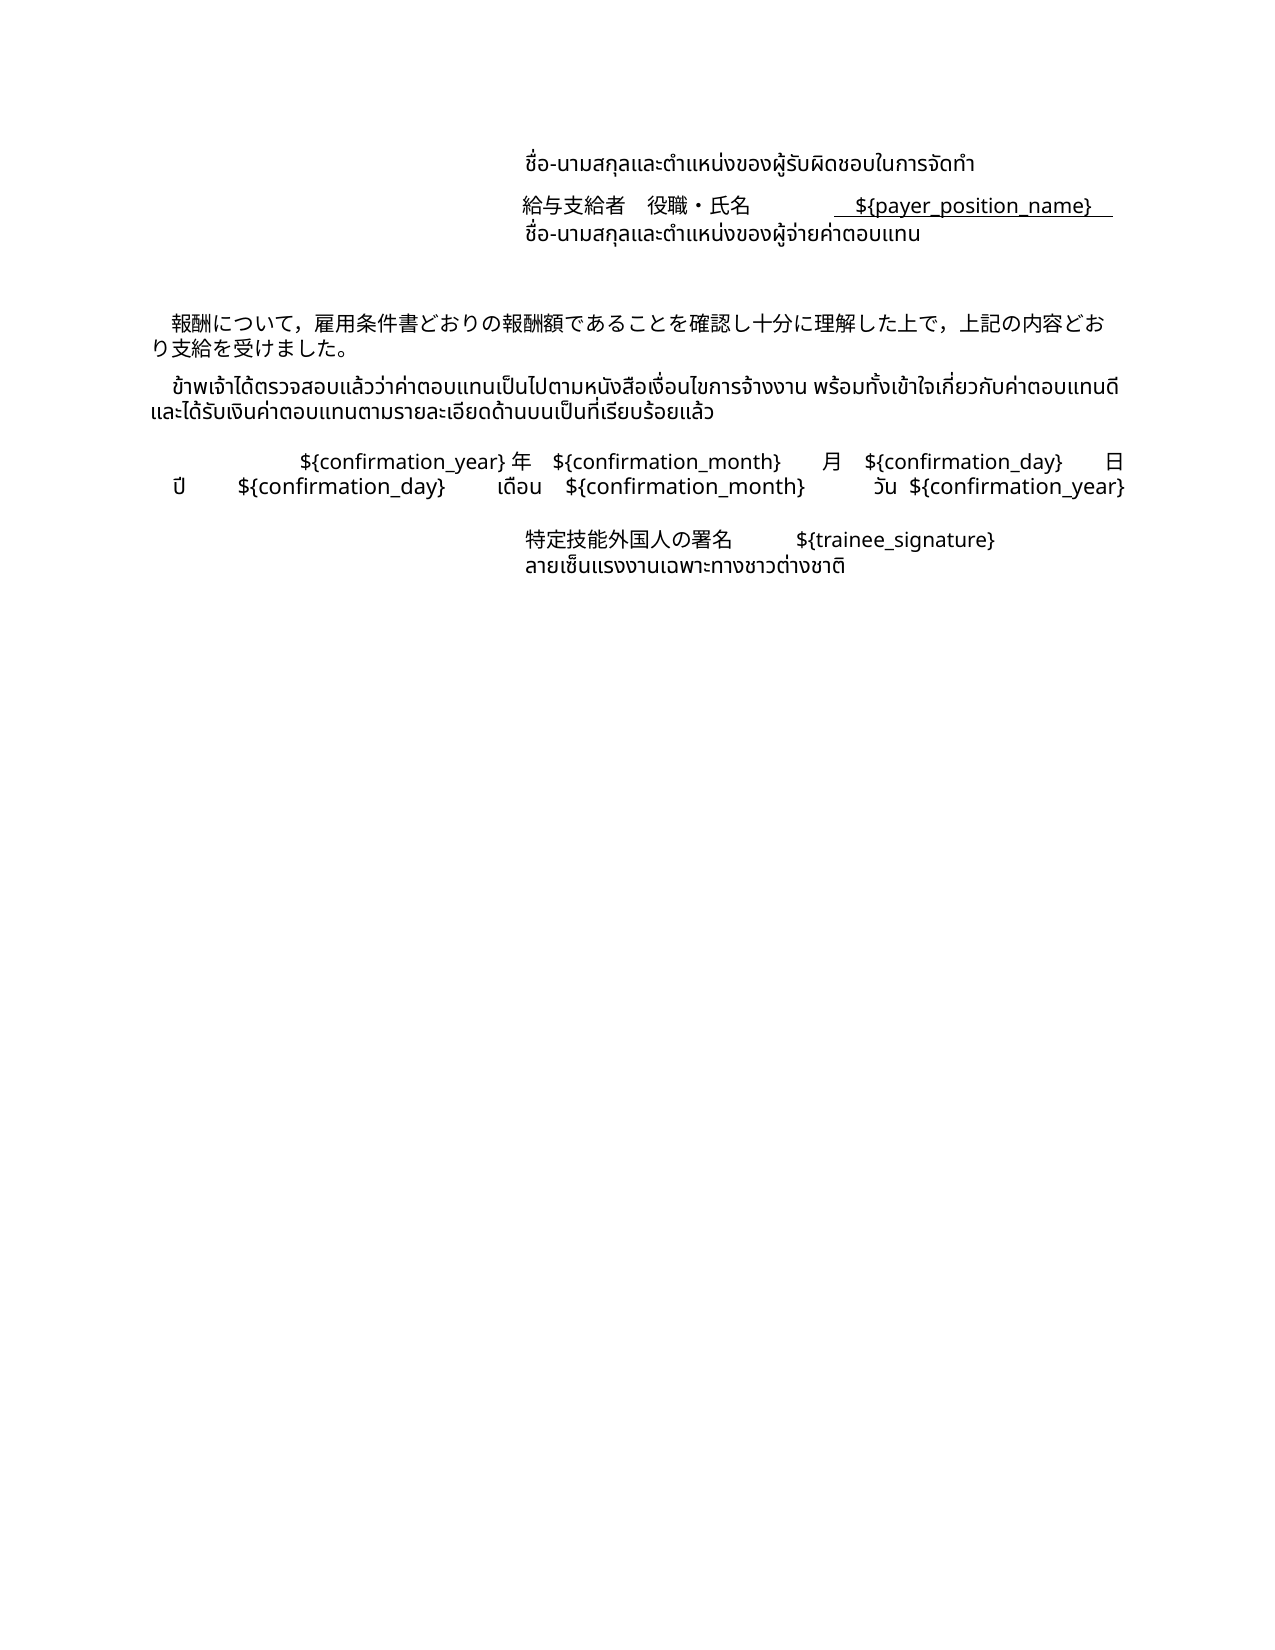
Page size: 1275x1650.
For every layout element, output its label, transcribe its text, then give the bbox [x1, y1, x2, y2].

text 給与支給者 役職・氏名 ${payer_position_name} [522, 189, 1125, 220]
text ข้าพเจ้าได้ตรวจสอบแล้วว่าค่าตอบแทนเป็นไปตามหนังสือเงื่อนไขการจ้างงาน พร้อมทั้งเข้าใจเกี่ยวกับค่าตอบแทนดี และได้รับเงินค่าตอบแทนตามรายละเอียดด้านบนเป็นที่เรียบร้อยแล้ว [150, 374, 1125, 424]
text 報酬について，雇用条件書どおりの報酬額であることを確認し十分に理解した上で，上記の内容どおり支給を受けました。 [150, 312, 1125, 362]
text ลายเซ็นแรงงานเฉพาะทางชาวต่างชาติ [150, 553, 1125, 578]
text ชื่อ-นามสกุลและตำแหน่งของผู้รับผิดชอบในการจัดทำ [525, 150, 1131, 177]
text ปี ${confirmation_day} เดือน ${confirmation_month} วัน ${confirmation_year} [150, 474, 1125, 499]
text 特定技能外国人の署名 ${trainee_signature} [150, 524, 1125, 553]
text ชื่อ-นามสกุลและตำแหน่งของผู้จ่ายค่าตอบแทน [525, 220, 1131, 247]
text ${confirmation_year} 年 ${confirmation_month} 月 ${confirmation_day} 日 [150, 449, 1125, 474]
